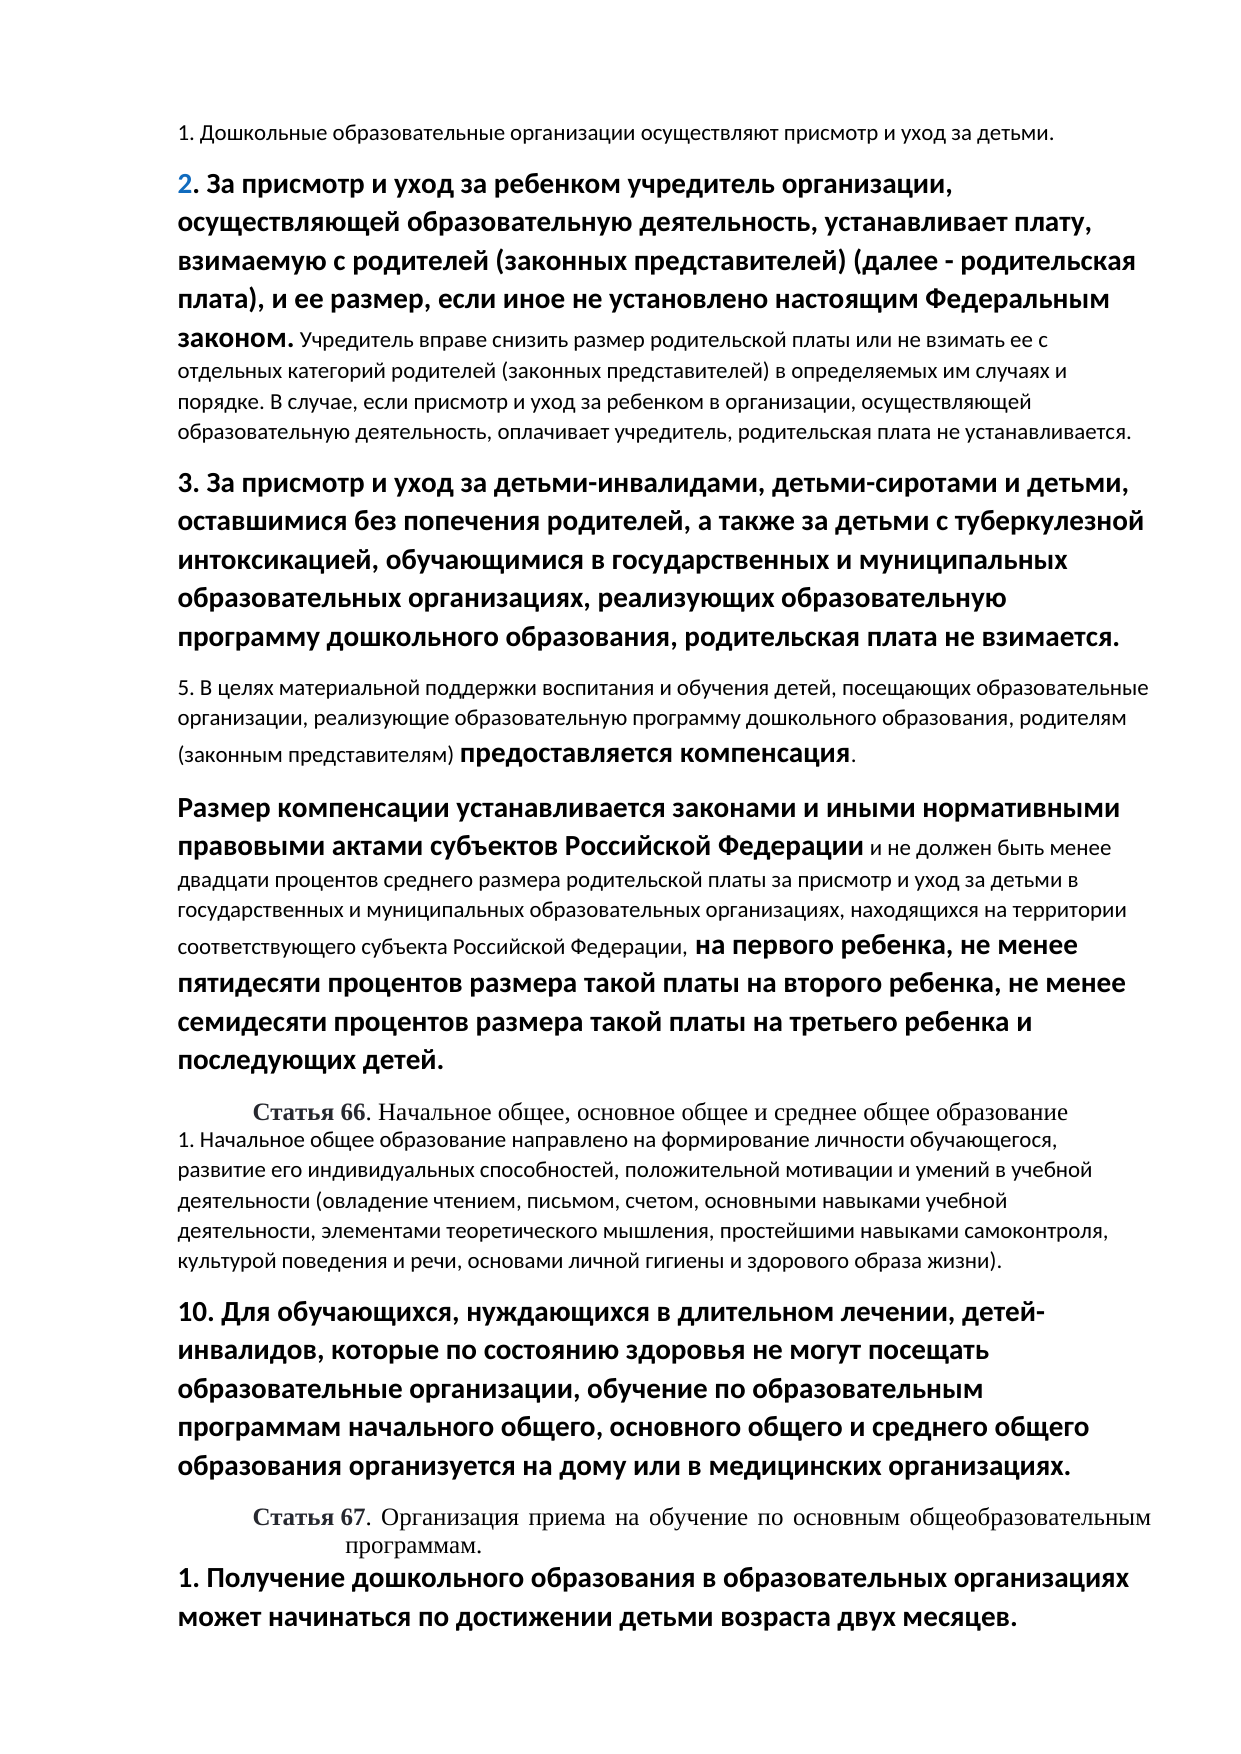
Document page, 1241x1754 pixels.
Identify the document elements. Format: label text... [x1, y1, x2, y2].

text 10. Для обучающихся, нуждающихся в длительном лечении, детей-инвалидов, которые по состоянию здоровья не могут посещать образовательные организации, обучение по образовательным программам начального общего, основного общего и среднего общего образования организуется на дому или в медицинских организациях. [177, 1293, 1152, 1482]
text 3. За присмотр и уход за детьми-инвалидами, детьми-сиротами и детьми, оставшимися без попечения родителей, а также за детьми с туберкулезной интоксикацией, обучающимися в государственных и муниципальных образовательных организациях, реализующих образовательную программу дошкольного образования, родительская плата не взимается. [177, 464, 1152, 653]
text Статья 66. Начальное общее, основное общее и среднее общее образование [252, 1097, 1152, 1125]
text 1. Начальное общее образование направлено на формирование личности обучающегося, развитие его индивидуальных способностей, положительной мотивации и умений в учебной деятельности (овладение чтением, письмом, счетом, основными навыками учебной деятельности, элементами теоретического мышления, простейшими навыками самоконтроля, культурой поведения и речи, основами личной гигиены и здорового образа жизни). [177, 1125, 1152, 1274]
text 2. За присмотр и уход за ребенком учредитель организации, осуществляющей образовательную деятельность, устанавливает плату, взимаемую с родителей (законных представителей) (далее - родительская плата), и ее размер, если иное не установлено настоящим Федеральным законом. Учредитель вправе снизить размер родительской платы или не взимать ее с отдельных категорий родителей (законных представителей) в определяемых им случаях и порядке. В случае, если присмотр и уход за ребенком в организации, осуществляющей образовательную деятельность, оплачивает учредитель, родительская плата не устанавливается. [177, 165, 1152, 445]
text Размер компенсации устанавливается законами и иными нормативными правовыми актами субъектов Российской Федерации и не должен быть менее двадцати процентов среднего размера родительской платы за присмотр и уход за детьми в государственных и муниципальных образовательных организациях, находящихся на территории соответствующего субъекта Российской Федерации, на первого ребенка, не менее пятидесяти процентов размера такой платы на второго ребенка, не менее семидесяти процентов размера такой платы на третьего ребенка и последующих детей. [177, 789, 1152, 1077]
text Статья 67. Организация приема на обучение по основным общеобразовательным программам. [252, 1502, 1152, 1559]
text 1. Получение дошкольного образования в образовательных организациях может начинаться по достижении детьми возраста двух месяцев. [177, 1559, 1152, 1633]
text 1. Дошкольные образовательные организации осуществляют присмотр и уход за детьми. [177, 118, 1152, 146]
text 5. В целях материальной поддержки воспитания и обучения детей, посещающих образовательные организации, реализующие образовательную программу дошкольного образования, родителям (законным представителям) предоставляется компенсация. [177, 673, 1152, 769]
